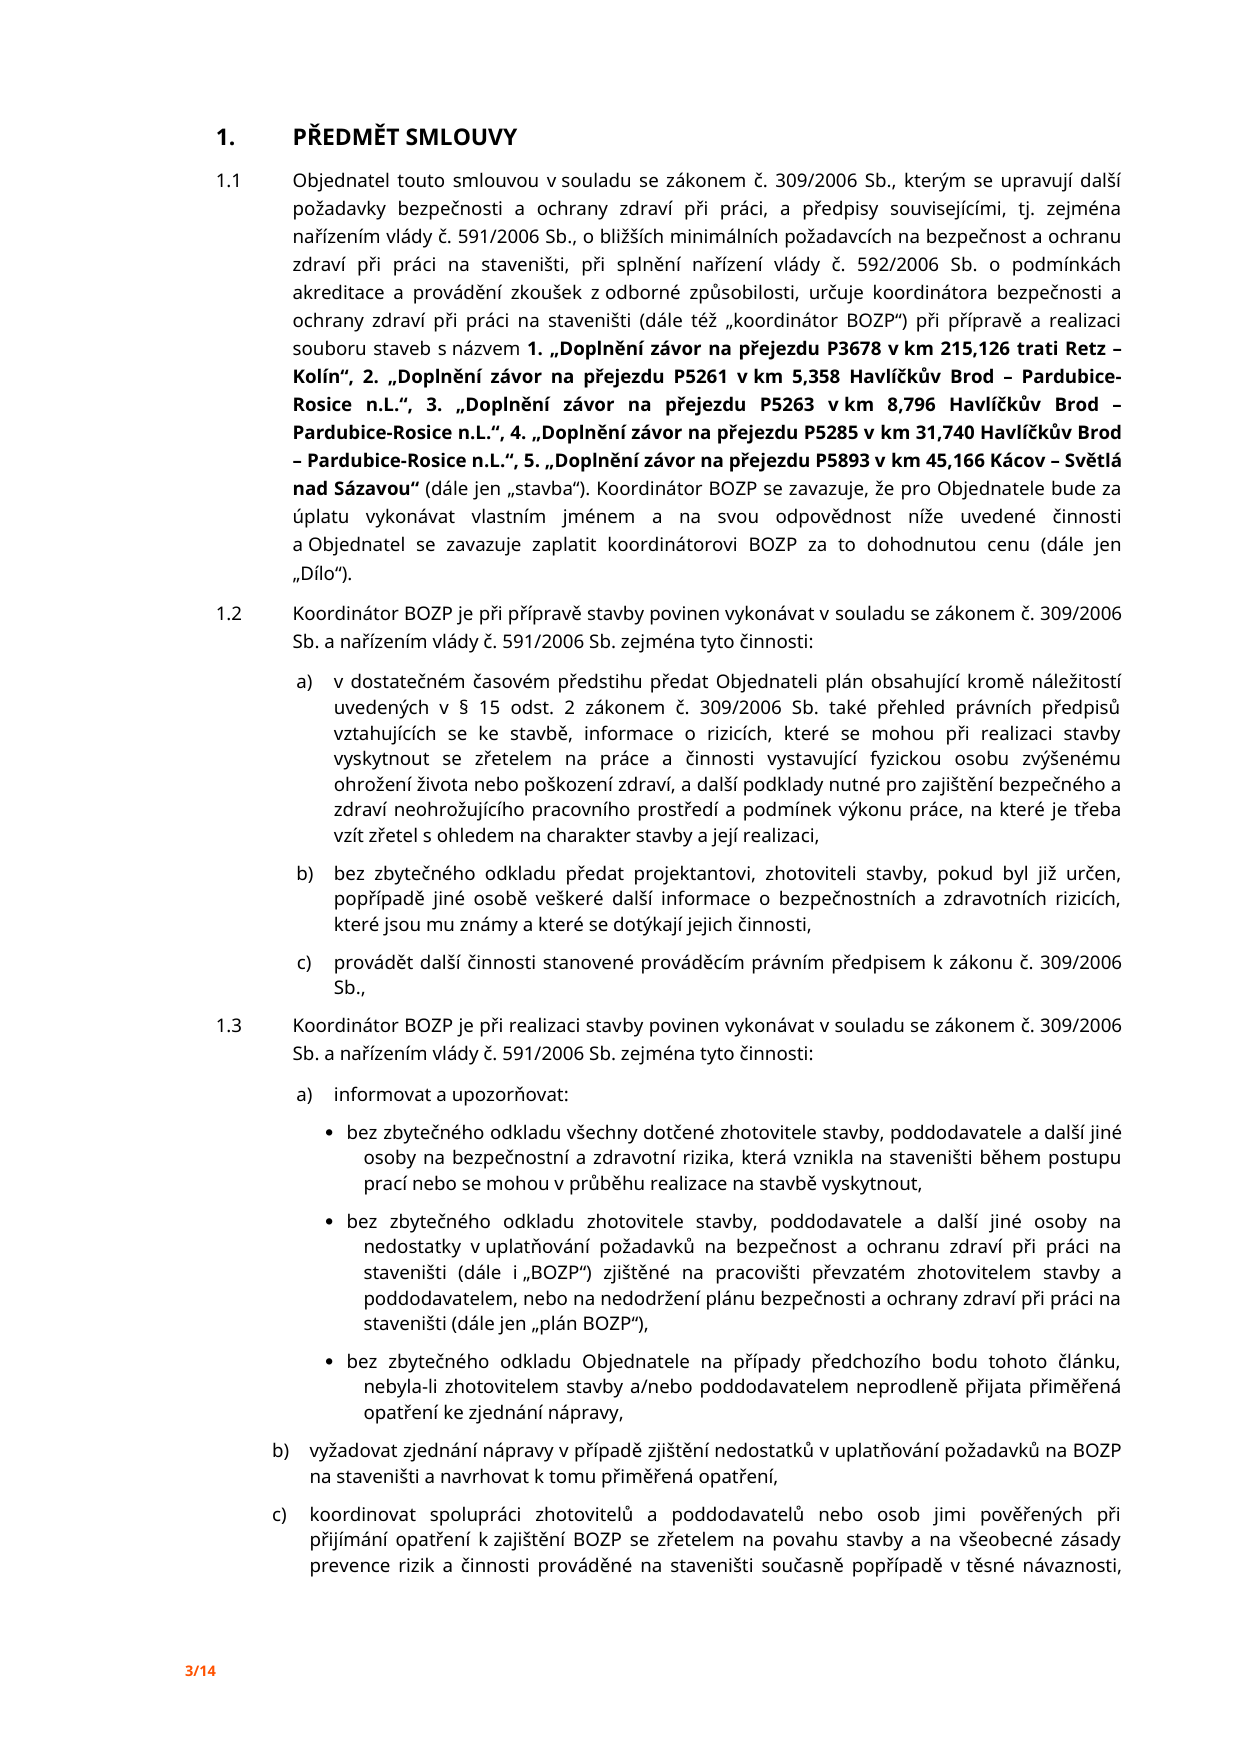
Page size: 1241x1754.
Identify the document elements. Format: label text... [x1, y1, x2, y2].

list bez zbytečného odkladu předat projektantovi, zhotoviteli stavby, pokud byl již určen, popřípadě jiné osobě veškeré další informace o bezpečnostních a zdravotních rizicích, které jsou mu známy a které se dotýkají jejich činnosti, [296, 860, 1122, 937]
text Koordinátor BOZP je při realizaci stavby povinen vykonávat v souladu se zákonem č. 309/2006 Sb. a nařízením vlády č. 591/2006 Sb. zejména tyto činnosti: [216, 1013, 1122, 1066]
list informovat a upozorňovat: [296, 1081, 1122, 1107]
text PŘEDMĚT SMLOUVY [216, 121, 1122, 152]
list vyžadovat zjednání nápravy v případě zjištění nedostatků v uplatňování požadavků na BOZP na staveništi a navrhovat k tomu přiměřená opatření, [272, 1437, 1122, 1488]
list bez zbytečného odkladu zhotovitele stavby, poddodavatele a další jiné osoby na nedostatky v uplatňování požadavků na bezpečnost a ochranu zdraví při práci na staveništi (dále i „BOZP“) zjištěné na pracovišti převzatém zhotovitelem stavby a poddodavatelem, nebo na nedodržení plánu bezpečnosti a ochrany zdraví při práci na staveništi (dále jen „plán BOZP“), [326, 1208, 1122, 1336]
list bez zbytečného odkladu Objednatele na případy předchozího bodu tohoto článku, nebyla-li zhotovitelem stavby a/nebo poddodavatelem neprodleně přijata přiměřená opatření ke zjednání nápravy, [326, 1348, 1122, 1425]
text Koordinátor BOZP je při přípravě stavby povinen vykonávat v souladu se zákonem č. 309/2006 Sb. a nařízením vlády č. 591/2006 Sb. zejména tyto činnosti: [216, 600, 1122, 654]
list provádět další činnosti stanovené prováděcím právním předpisem k zákonu č. 309/2006 Sb., [297, 949, 1122, 1000]
list bez zbytečného odkladu všechny dotčené zhotovitele stavby, poddodavatele a další jiné osoby na bezpečnostní a zdravotní rizika, která vznikla na staveništi během postupu prací nebo se mohou v průběhu realizace na stavbě vyskytnout, [326, 1119, 1122, 1196]
list v dostatečném časovém předstihu předat Objednateli plán obsahující kromě náležitostí uvedených v § 15 odst. 2 zákonem č. 309/2006 Sb. také přehled právních předpisů vztahujících se ke stavbě, informace o rizicích, které se mohou při realizaci stavby vyskytnout se zřetelem na práce a činnosti vystavující fyzickou osobu zvýšenému ohrožení života nebo poškození zdraví, a další podklady nutné pro zajištění bezpečného a zdraví neohrožujícího pracovního prostředí a podmínek výkonu práce, na které je třeba vzít zřetel s ohledem na charakter stavby a její realizaci, [296, 669, 1122, 847]
text Objednatel touto smlouvou v souladu se zákonem č. 309/2006 Sb., kterým se upravují další požadavky bezpečnosti a ochrany zdraví při práci, a předpisy souvisejícími, tj. zejména nařízením vlády č. 591/2006 Sb., o bližších minimálních požadavcích na bezpečnost a ochranu zdraví při práci na staveništi, při splnění nařízení vlády č. 592/2006 Sb. o podmínkách akreditace a provádění zkoušek z odborné způsobilosti, určuje koordinátora bezpečnosti a ochrany zdraví při práci na staveništi (dále též „koordinátor BOZP“) při přípravě a realizaci souboru staveb s názvem 1. „Doplnění závor na přejezdu P3678 v km 215,126 trati Retz – Kolín“, 2. „Doplnění závor na přejezdu P5261 v km 5,358 Havlíčkův Brod – Pardubice-Rosice n.L.“, 3. „Doplnění závor na přejezdu P5263 v km 8,796 Havlíčkův Brod – Pardubice-Rosice n.L.“, 4. „Doplnění závor na přejezdu P5285 v km 31,740 Havlíčkův Brod – Pardubice-Rosice n.L.“, 5. „Doplnění závor na přejezdu P5893 v km 45,166 Kácov – Světlá nad Sázavou“ (dále jen „stavba“). Koordinátor BOZP se zavazuje, že pro Objednatele bude za úplatu vykonávat vlastním jménem a na svou odpovědnost níže uvedené činnosti a Objednatel se zavazuje zaplatit koordinátorovi BOZP za to dohodnutou cenu (dále jen „Dílo“). [216, 167, 1122, 585]
